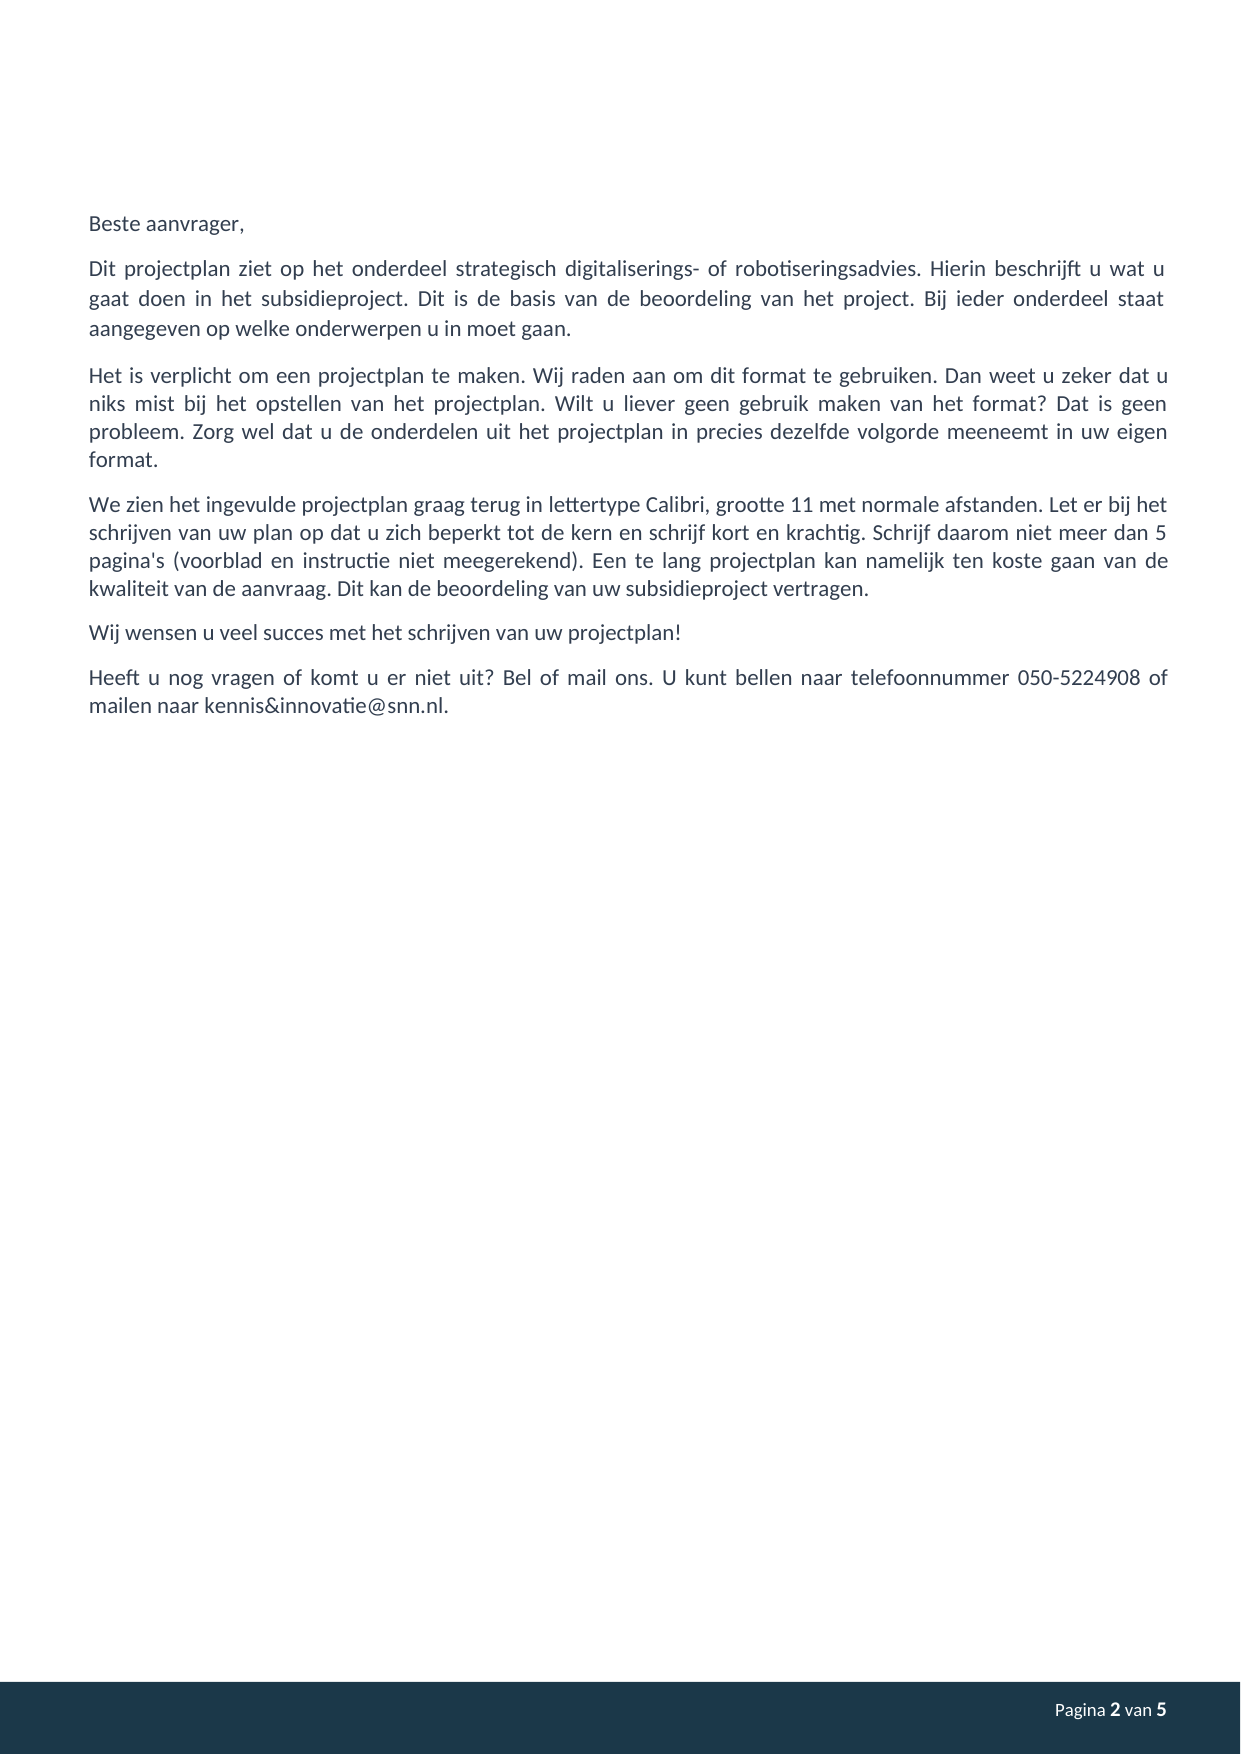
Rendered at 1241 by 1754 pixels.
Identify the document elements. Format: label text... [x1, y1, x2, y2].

text Dit projectplan ziet op het onderdeel strategisch digitaliserings- of robotiseringsadvies. Hierin beschrijft u wat u gaat doen in het subsidieproject. Dit is de basis van de beoordeling van het project. Bij ieder onderdeel staat aangegeven op welke onderwerpen u in moet gaan. [89, 254, 1167, 342]
text Beste aanvrager, [89, 209, 1170, 237]
text Heeft u nog vragen of komt u er niet uit? Bel of mail ons. U kunt bellen naar telefoonnummer 050-5224908 of mailen naar kennis&innovatie@snn.nl. [89, 663, 1170, 719]
text We zien het ingevulde projectplan graag terug in lettertype Calibri, grootte 11 met normale afstanden. Let er bij het schrijven van uw plan op dat u zich beperkt tot de kern en schrijf kort en krachtig. Schrijf daarom niet meer dan 5 pagina's (voorblad en instructie niet meegerekend). Een te lang projectplan kan namelijk ten koste gaan van de kwaliteit van de aanvraag. Dit kan de beoordeling van uw subsidieproject vertragen. [89, 490, 1170, 602]
text Wij wensen u veel succes met het schrijven van uw projectplan! [89, 618, 1170, 647]
text Het is verplicht om een projectplan te maken. Wij raden aan om dit format te gebruiken. Dan weet u zeker dat u niks mist bij het opstellen van het projectplan. Wilt u liever geen gebruik maken van het format? Dat is geen probleem. Zorg wel dat u de onderdelen uit het projectplan in precies dezelfde volgorde meeneemt in uw eigen format. [89, 361, 1170, 473]
